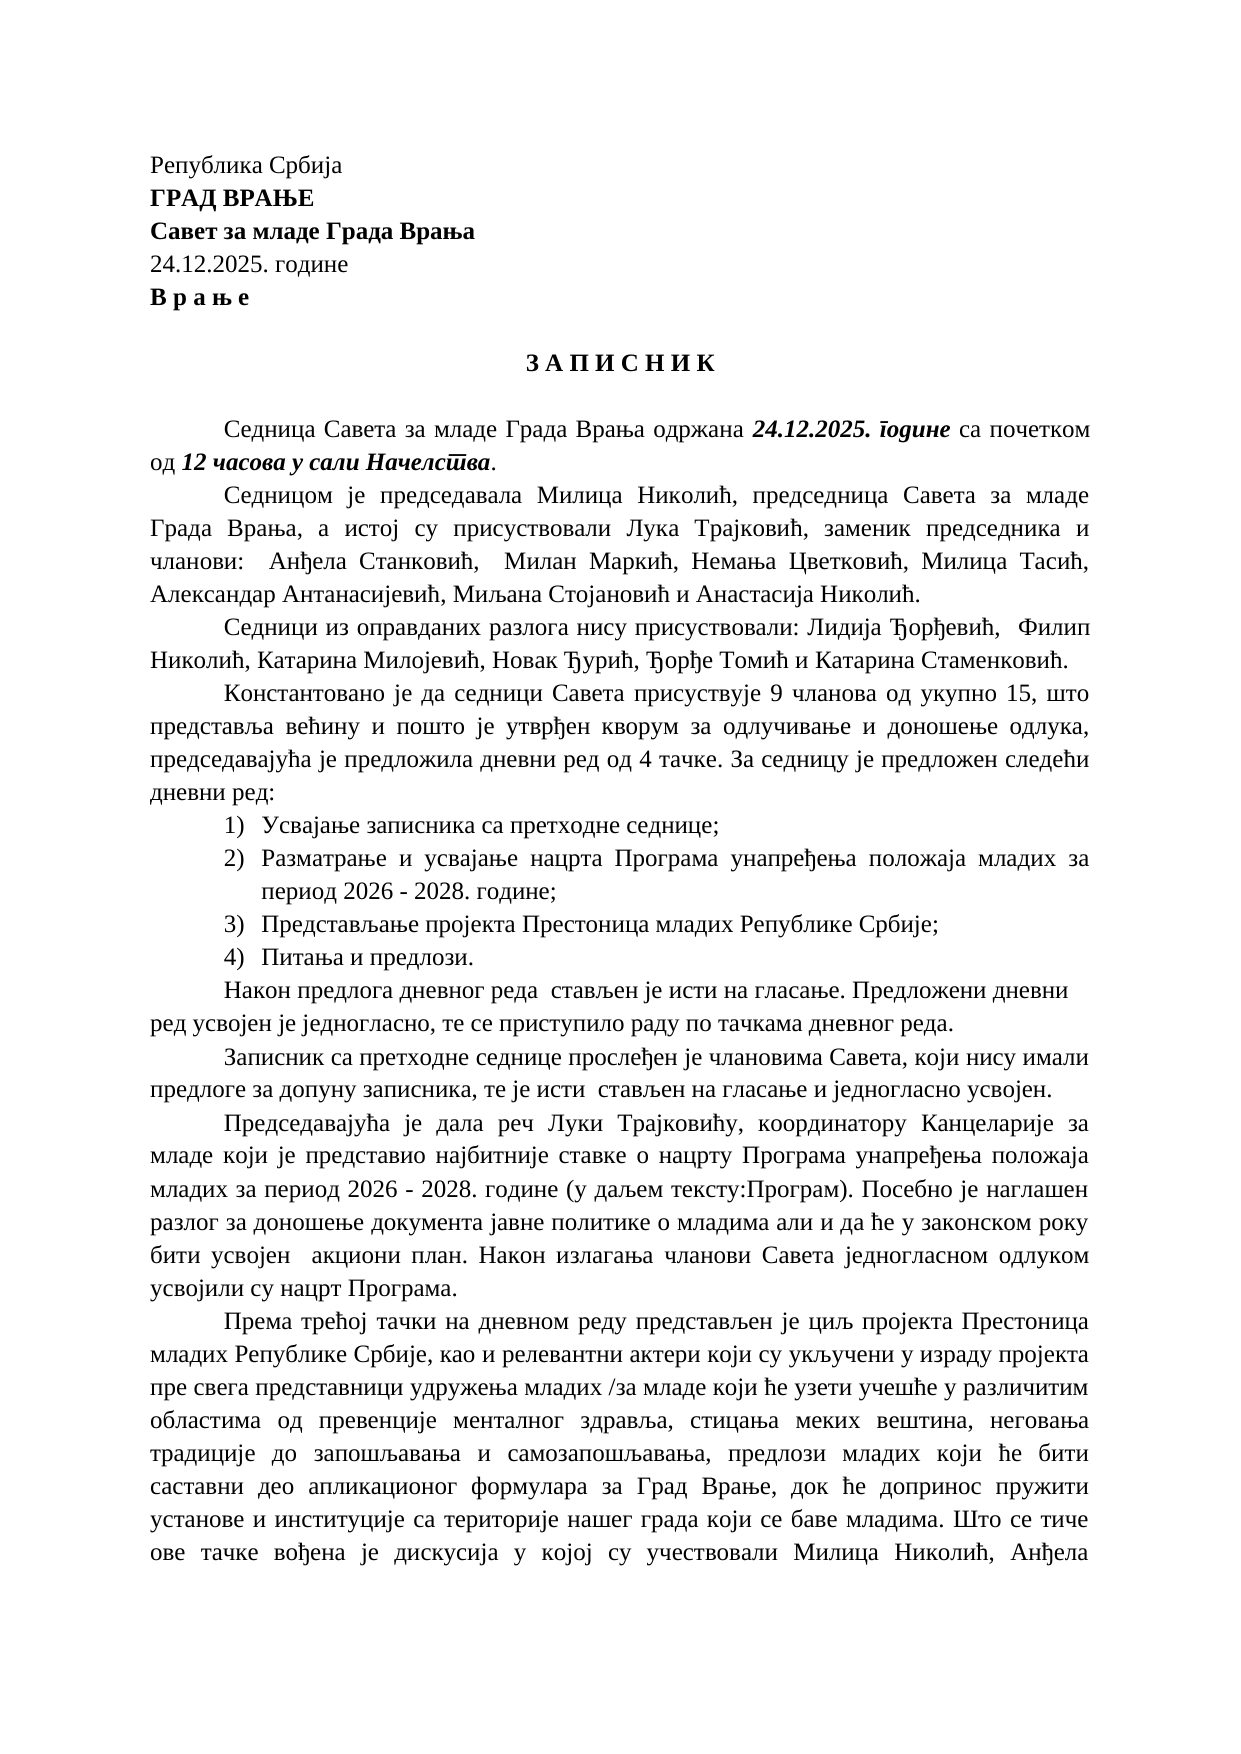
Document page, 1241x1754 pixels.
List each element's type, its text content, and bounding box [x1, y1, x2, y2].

list Представљање пројекта Престоница младих Републике Србије; [224, 909, 1090, 938]
text Седницом је председавала Милица Николић, председница Савета за младе Града Врања, а истој су присуствовали Лука Трајковић, заменик председника и чланови: Анђела Станковић, Милан Маркић, Немања Цветковић, Милица Тасић, Александар Антанасијевић, Миљана Стојановић и Анастасија Николић. [150, 480, 1090, 608]
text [150, 1306, 1090, 1566]
list Питања и предлози. [224, 942, 1090, 971]
text Записник са претходне седнице прослеђен је члановима Савета, који нису имали предлоге за допуну записника, те је исти стављен на гласање и једногласно усвојен. [150, 1042, 1090, 1103]
text Седница Савета за младе Града Врања одржана 24.12.2025. године са почетком од 12 часова у сали Начелства. [150, 414, 1090, 476]
text Савет за младе Града Врања [150, 216, 1090, 245]
text ред усвојен је једногласно, те се приступило раду по тачкама дневног реда. [150, 1008, 1090, 1037]
text Константовано је да седници Савета присуствује 9 чланова од укупно 15, што представља већину и пошто је утврђен кворум за одлучивање и доношење одлука, председавајућа је предложила дневни ред од 4 тачке. За седницу је предложен следећи дневни ред: [150, 678, 1090, 806]
text Председавајућа је дала реч Луки Трајковићу, координатору Канцеларије за младе који је представио најбитније ставке о нацрту Програма унапређења положаја младих за период 2026 - 2028. године (у даљем тексту:Програм). Посебно је наглашен разлог за доношење документа јавне политике о младима али и да ће у законском року бити усвојен акциони план. Након излагања чланови Савета једногласном одлуком усвојили су нацрт Програма. [150, 1108, 1090, 1301]
text Након предлога дневног реда стављен је исти на гласање. Предложени дневни [150, 976, 1090, 1004]
list Усвајање записника са претходне седнице; [224, 810, 1090, 839]
list Разматрање и усвајање нацрта Програма унапређења положаја младих за период 2026 - 2028. године; [224, 843, 1090, 905]
text Седници из оправданих разлога нису присуствовали: Лидија Ђорђевић, Филип Николић, Катарина Милојевић, Новак Ђурић, Ђорђе Томић и Катарина Стаменковић. [150, 612, 1090, 674]
text ГРАД ВРАЊЕ [150, 183, 1090, 212]
text З А П И С Н И К [150, 348, 1090, 377]
text 24.12.2025. године [150, 249, 1090, 278]
text Република Србија [150, 150, 1090, 179]
text В р а њ е [150, 282, 1090, 311]
